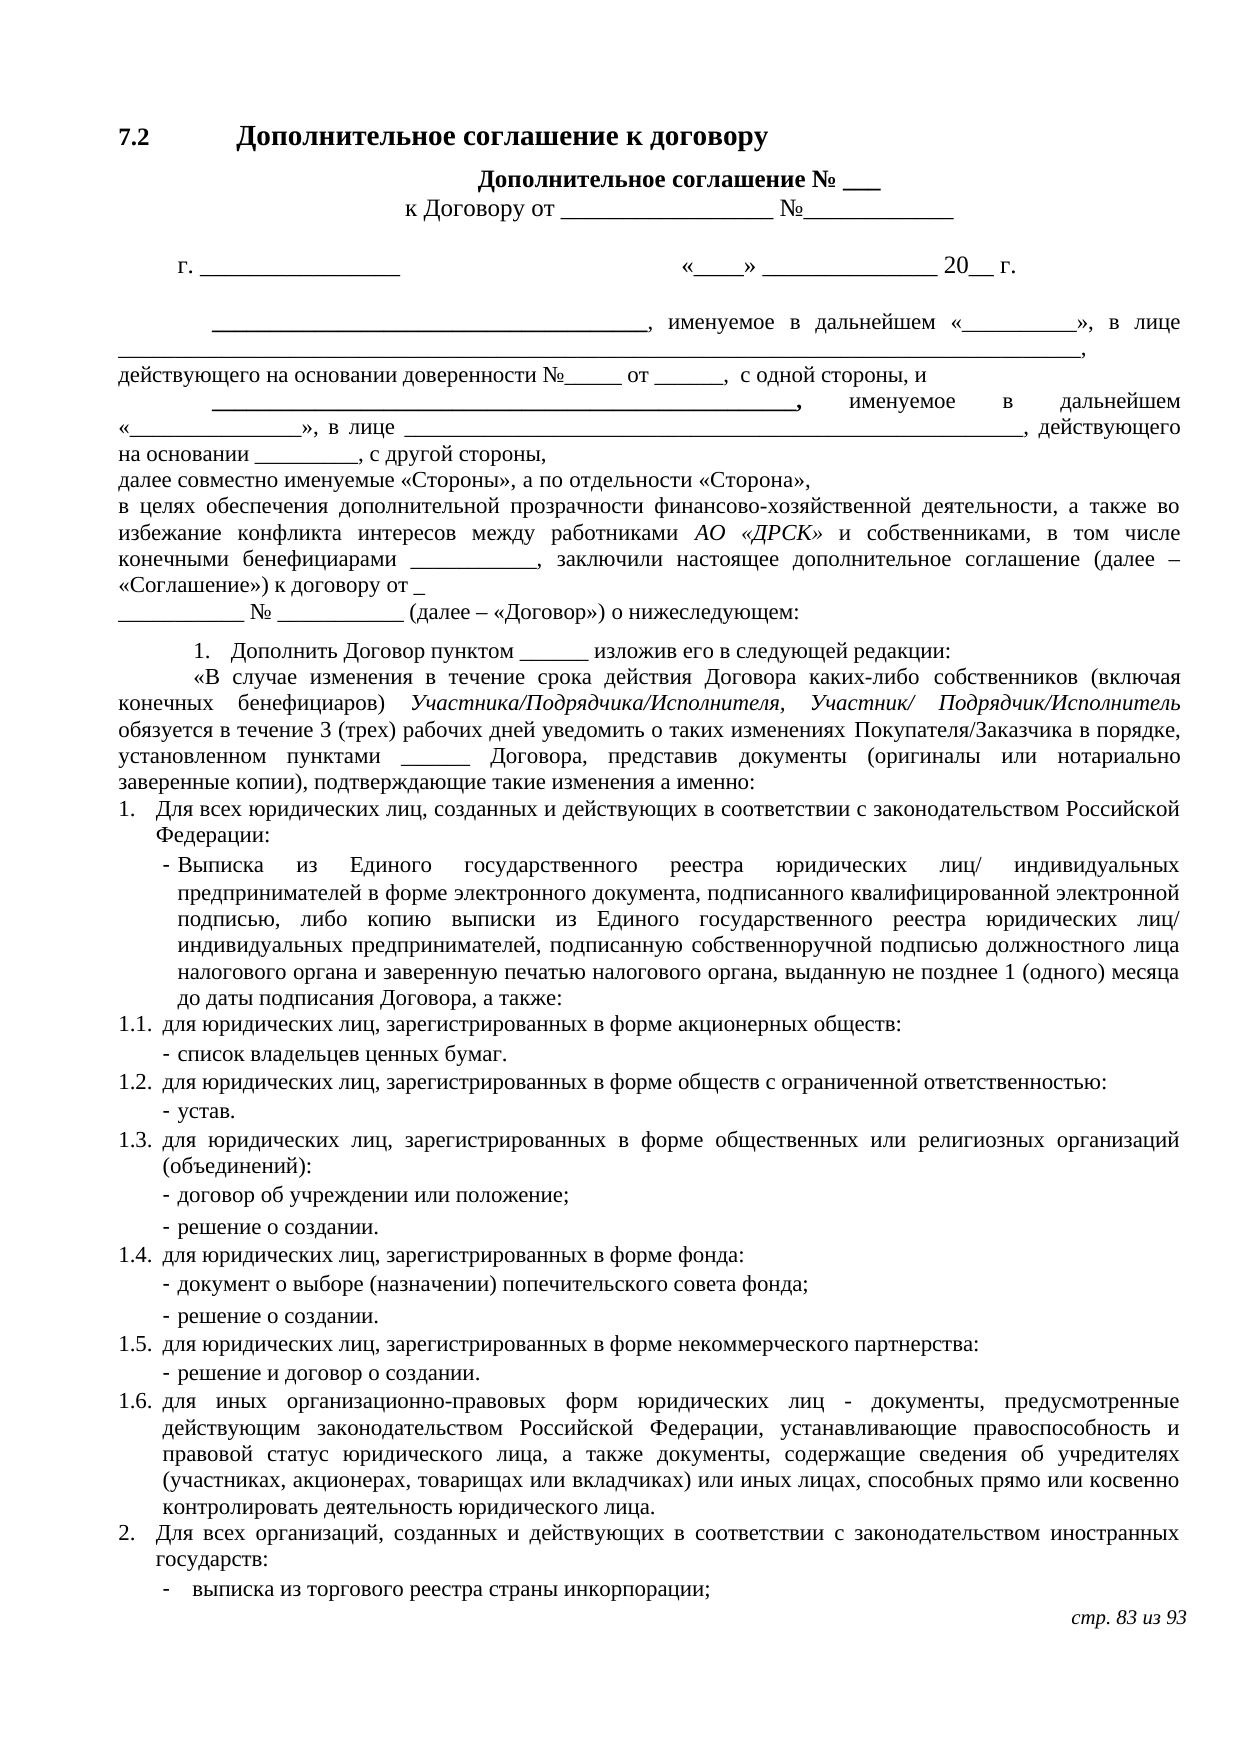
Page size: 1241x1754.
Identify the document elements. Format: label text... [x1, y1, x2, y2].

list для юридических лиц, зарегистрированных в форме общественных или религиозных организаций (объединений): [118, 1126, 1181, 1178]
list решение о создании. [162, 1298, 1181, 1330]
text г. ________________ «____» ______________ 20__ г. [118, 250, 1181, 279]
subtitle Дополнительное соглашение к договору [118, 118, 1181, 152]
list для юридических лиц, зарегистрированных в форме фонда: [118, 1241, 1181, 1267]
text «В случае изменения в течение срока действия Договора каких-либо собственников (включая конечных бенефициаров) Участника/Подрядчика/Исполнителя, Участник/ Подрядчик/Исполнитель обязуется в течение 3 (трех) рабочих дней уведомить о таких изменениях Покупателя/Заказчика в порядке, установленном пунктами ______ Договора, представив документы (оригиналы или нотариально заверенные копии), подтверждающие такие изменения а именно: [118, 663, 1181, 795]
list Для всех юридических лиц, созданных и действующих в соответствии с законодательством Российской Федерации: [118, 795, 1181, 847]
list список владельцев ценных бумаг. [162, 1037, 1181, 1068]
text ______________________________________, именуемое в дальнейшем «__________», в лице ____________________________________________________________________________________, действующего на основании доверенности №_____ от ______, с одной стороны, и [118, 308, 1181, 387]
list Для всех организаций, созданных и действующих в соответствии с законодательством иностранных государств: [118, 1519, 1181, 1572]
list для иных организационно-правовых форм юридических лиц - документы, предусмотренные действующим законодательством Российской Федерации, устанавливающие правоспособность и правовой статус юридического лица, а также документы, содержащие сведения об учредителях (участниках, акционерах, товарищах или вкладчиках) или иных лицах, способных прямо или косвенно контролировать деятельность юридического лица. [118, 1387, 1181, 1519]
list выписка из торгового реестра страны инкорпорации; [162, 1572, 1181, 1603]
list Выписка из Единого государственного реестра юридических лиц/ индивидуальных предпринимателей в форме электронного документа, подписанного квалифицированной электронной подписью, либо копию выписки из Единого государственного реестра юридических лиц/ индивидуальных предпринимателей, подписанную собственноручной подписью должностного лица налогового органа и заверенную печатью налогового органа, выданную не позднее 1 (одного) месяца до даты подписания Договора, а также: [162, 847, 1181, 1011]
text ___________ № ___________ (далее – «Договор») о нижеследующем: [118, 598, 1181, 624]
text к Договору от _________________ №____________ [118, 193, 1181, 222]
list документ о выборе (назначении) попечительского совета фонда; [162, 1267, 1181, 1298]
list для юридических лиц, зарегистрированных в форме обществ с ограниченной ответственностью: [118, 1068, 1181, 1094]
list для юридических лиц, зарегистрированных в форме акционерных обществ: [118, 1011, 1181, 1037]
list решение и договор о создании. [162, 1356, 1181, 1387]
text Дополнительное соглашение № ___ [118, 164, 1181, 193]
list для юридических лиц, зарегистрированных в форме некоммерческого партнерства: [118, 1330, 1181, 1356]
text далее совместно именуемые «Стороны», а по отдельности «Сторона», [118, 466, 1181, 492]
list устав. [162, 1094, 1181, 1126]
list договор об учреждении или положение; [162, 1178, 1181, 1210]
list Дополнить Договор пунктом ______ изложив его в следующей редакции: [193, 637, 1181, 663]
list решение о создании. [162, 1210, 1181, 1241]
text в целях обеспечения дополнительной прозрачности финансово-хозяйственной деятельности, а также во избежание конфликта интересов между работниками АО «ДРСК» и собственниками, в том числе конечными бенефициарами ___________, заключили настоящее дополнительное соглашение (далее – «Соглашение») к договору от _ [118, 492, 1181, 598]
text ___________________________________________________, именуемое в дальнейшем «_______________», в лице ______________________________________________________, действующего на основании _________, с другой стороны, [118, 387, 1181, 466]
